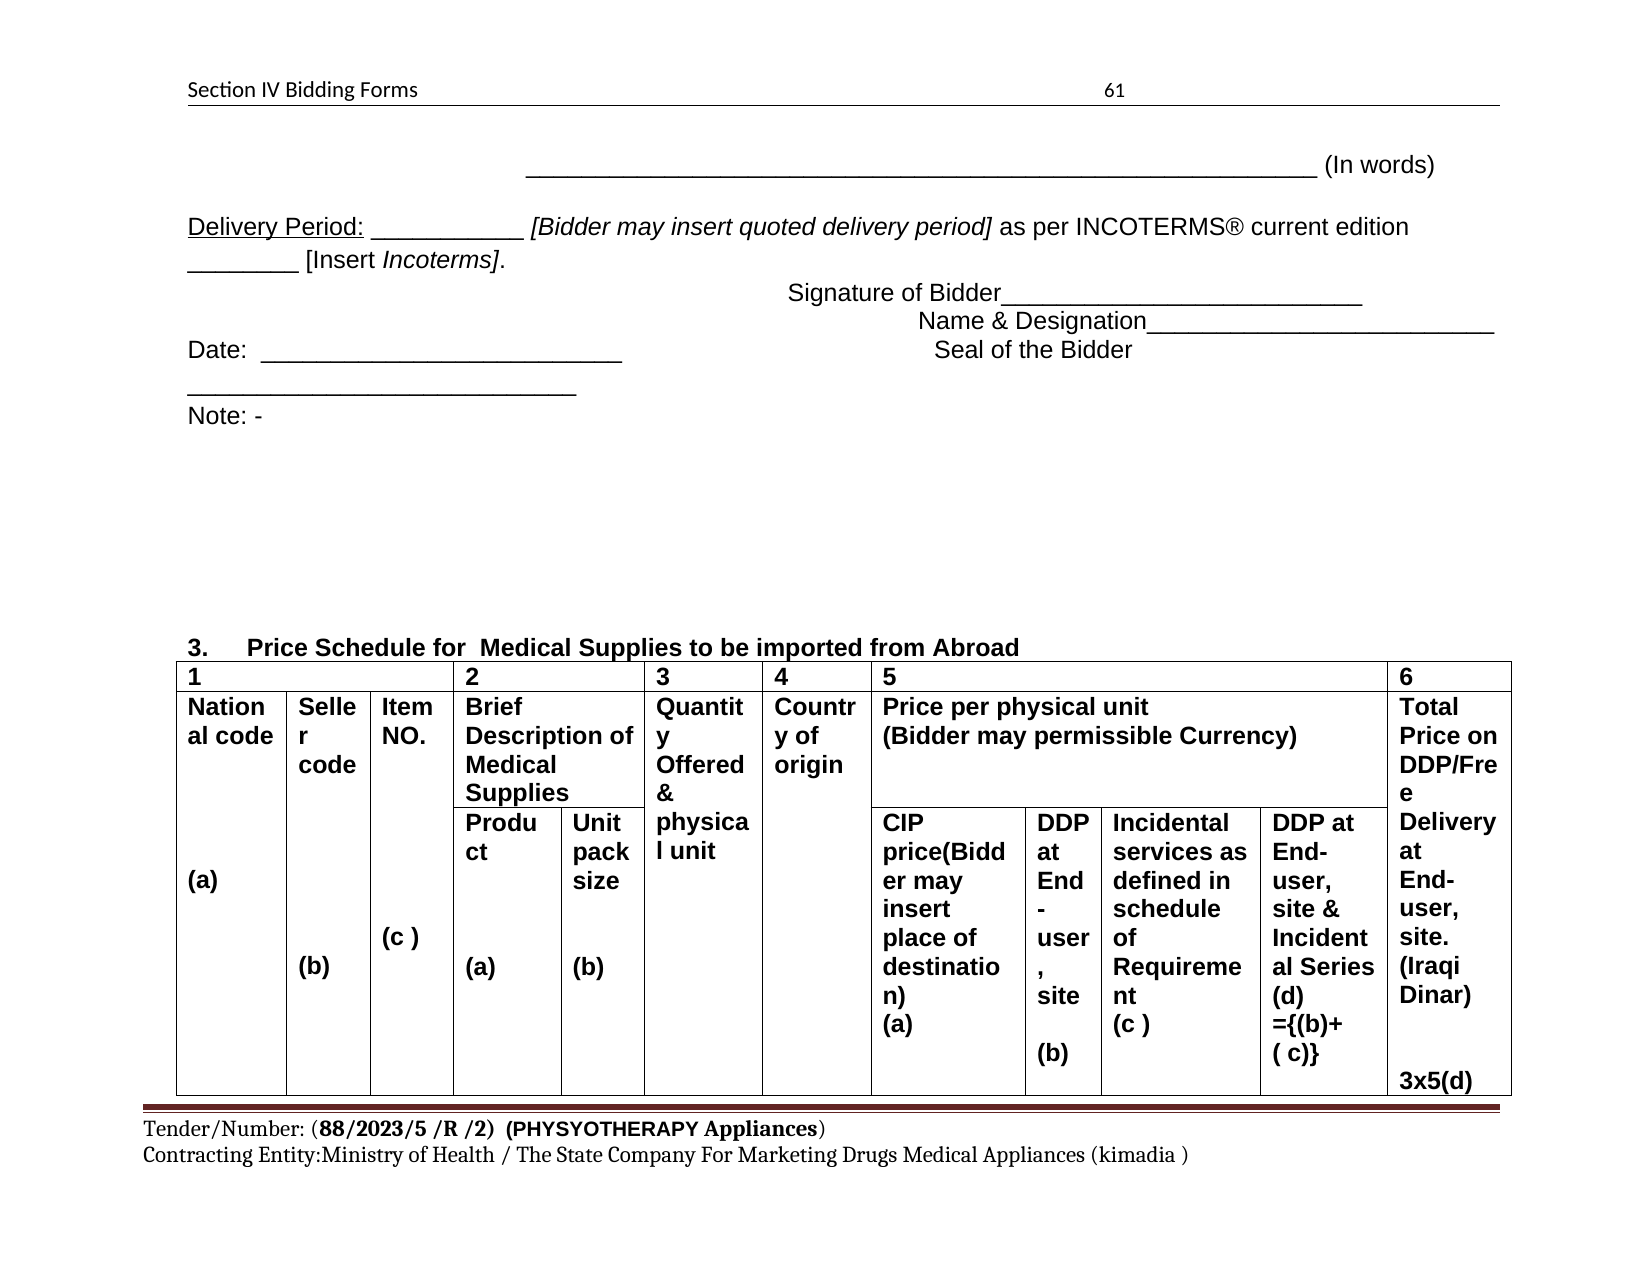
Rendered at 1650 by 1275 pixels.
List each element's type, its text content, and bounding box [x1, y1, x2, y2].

table_cell Seller code (b) [287, 692, 370, 1094]
table_cell CIP price(Bidder may insert place of destination) (a) [872, 808, 1025, 1094]
text _________________________________________________________ (In words) [187, 150, 1500, 179]
table_header 3 [645, 662, 762, 691]
text Name & Designation_________________________ [187, 307, 1500, 335]
table_cell Total Price on DDP/Free Delivery at End-user, site.(Iraqi Dinar) 3x5(d) [1388, 692, 1511, 1094]
table_cell DDP at End-user, site & Incidental Series (d) ={(b)+( c)} [1261, 808, 1387, 1094]
table_cell Quantity Offered& physical unit [645, 692, 762, 1094]
text Note: - [187, 401, 1500, 430]
text Signature of Bidder__________________________ [187, 278, 1500, 307]
table_header 2 [454, 662, 644, 691]
table_cell Item NO. (c ) [371, 692, 453, 1094]
table_cell DDP at End-user, site (b) [1026, 808, 1101, 1094]
table_cell Brief Description of Medical Supplies [454, 692, 644, 807]
subtitle 3. Price Schedule for Medical Supplies to be imported from Abroad [187, 632, 1500, 661]
text Date: __________________________ Seal of the Bidder ____________________________ [187, 335, 1500, 397]
table_header 4 [763, 662, 871, 691]
table_cell Country of origin [763, 692, 871, 1094]
table_cell Incidental services as defined in schedule of Requirement (c ) [1102, 808, 1260, 1094]
table_header 1 [177, 662, 453, 691]
table_cell Product (a) [454, 808, 561, 1094]
table_cell National code (a) [177, 692, 286, 1094]
table_cell Unit pack size (b) [562, 808, 644, 1094]
table_cell Price per physical unit (Bidder may permissible Currency) [872, 692, 1387, 807]
text Delivery Period: ___________ [Bidder may insert quoted delivery period] as per INCOTERMS® current edition ________ [Insert Incoterms]. [187, 212, 1500, 273]
table_header 6 [1388, 662, 1511, 691]
table_header 5 [872, 662, 1387, 691]
